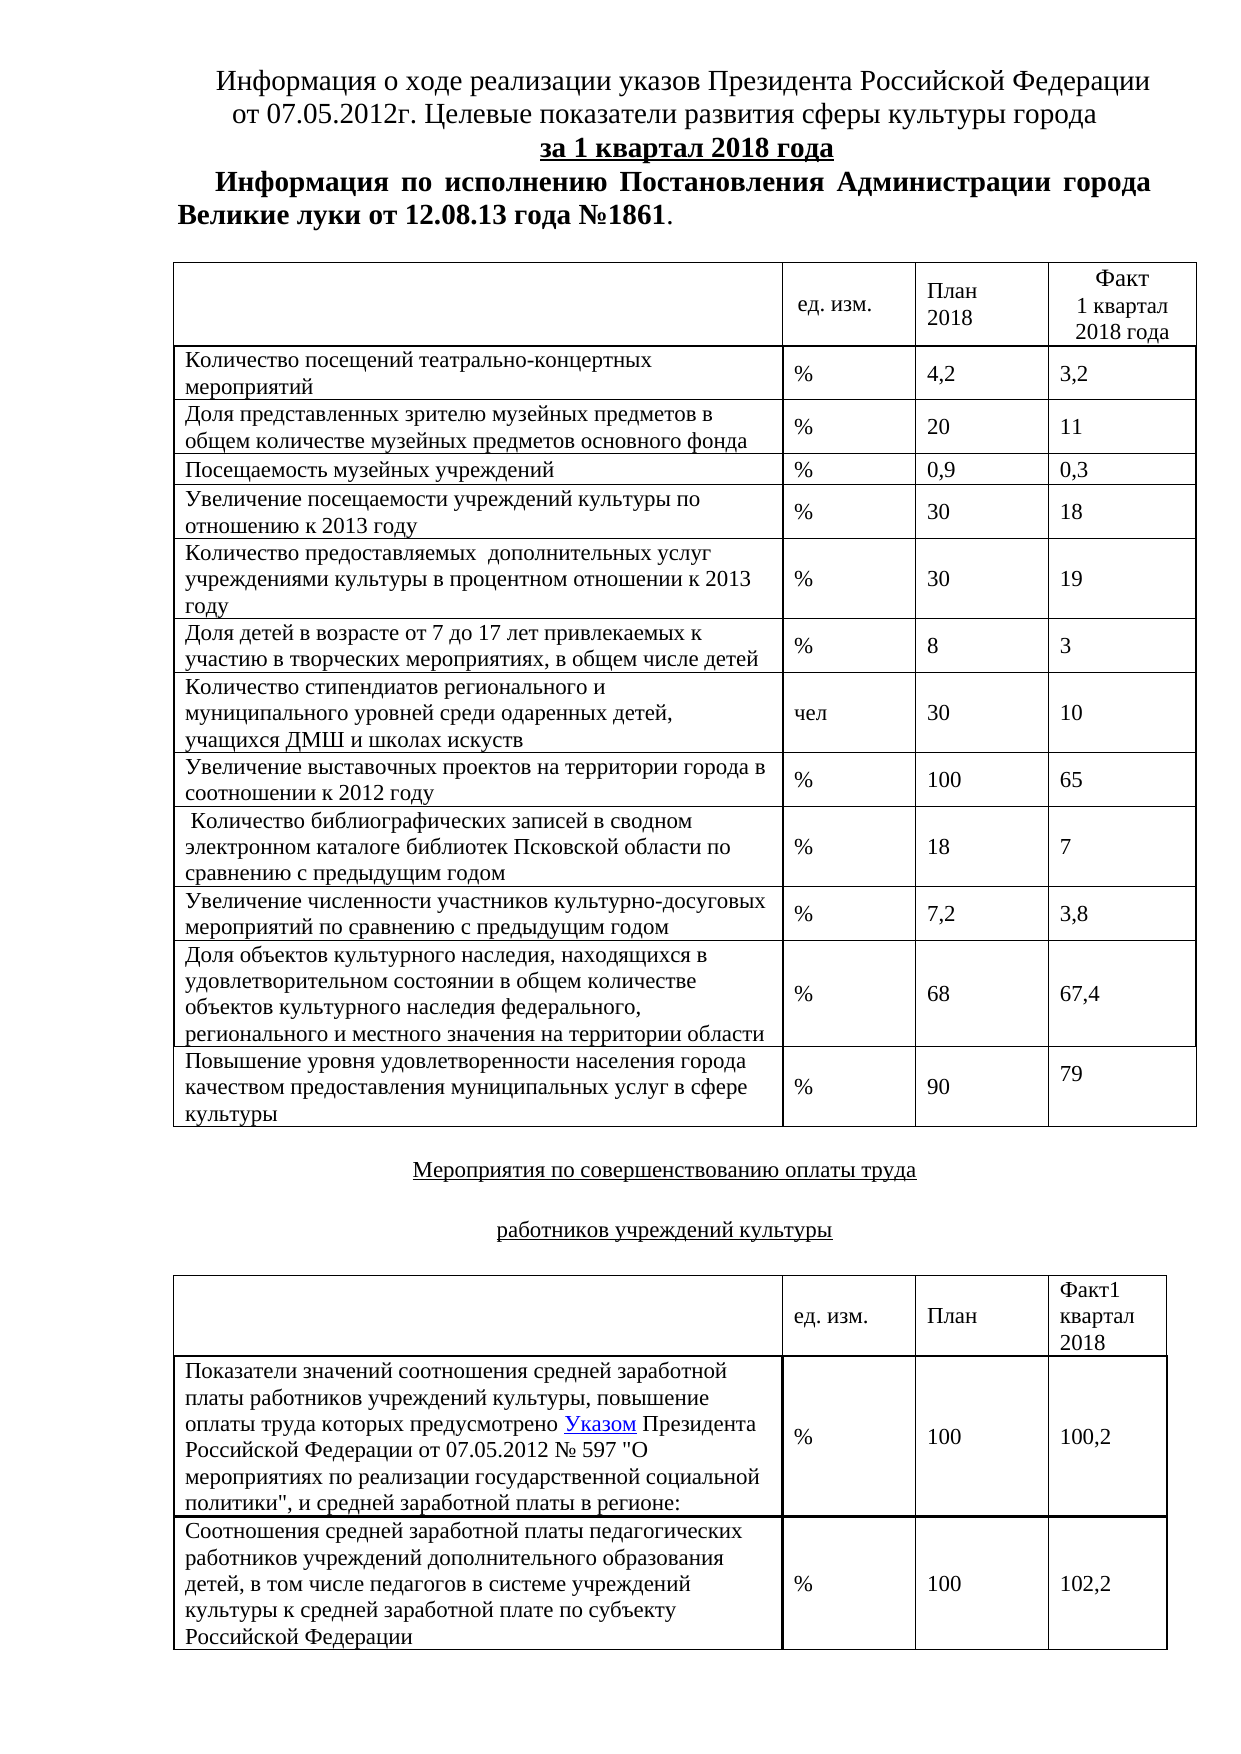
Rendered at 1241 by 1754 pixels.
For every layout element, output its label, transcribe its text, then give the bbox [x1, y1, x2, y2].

text работников учреждений культуры [177, 1216, 1152, 1242]
table_cell 65 [1049, 753, 1195, 806]
table_cell % [784, 539, 915, 618]
table_cell Увеличение выставочных проектов на территории города в соотношении к 2012 году [175, 753, 782, 806]
table_cell % [784, 941, 915, 1046]
table_header ед. изм. [783, 1276, 915, 1355]
table_header План [916, 1276, 1048, 1355]
table_cell 3,8 [1049, 887, 1195, 939]
table_cell % [784, 887, 915, 939]
table_cell 18 [1049, 485, 1195, 538]
text Мероприятия по совершенствованию оплаты труда [177, 1156, 1152, 1183]
table_cell 100 [916, 1357, 1048, 1515]
table_cell 79 [1049, 1047, 1196, 1126]
table_cell 30 [916, 539, 1048, 618]
table_cell Количество посещений театрально-концертных мероприятий [175, 347, 782, 399]
table_cell % [784, 485, 915, 538]
table_cell Увеличение численности участников культурно-досуговых мероприятий по сравнению с предыдущим годом [175, 887, 782, 939]
table_header План 2018 [916, 263, 1048, 344]
table_cell Показатели значений соотношения средней заработной платы работников учреждений культуры, повышение оплаты труда которых предусмотрено Указом Президента Российской Федерации от 07.05.2012 № 597 "О мероприятиях по реализации государственной социальной политики", и средней заработной платы в регионе: [175, 1357, 781, 1515]
table_cell 7 [1049, 807, 1195, 886]
table_cell Количество библиографических записей в сводном электронном каталоге библиотек Псковской области по сравнению с предыдущим годом [175, 807, 782, 886]
table_cell 3,2 [1049, 347, 1195, 399]
table_cell 100 [916, 1518, 1048, 1649]
table_cell 30 [916, 485, 1048, 538]
table_cell 4,2 [916, 347, 1048, 399]
table_cell 7,2 [916, 887, 1048, 939]
table_cell 68 [916, 941, 1048, 1046]
text Информация о ходе реализации указов Президента Российской Федерации от 07.05.2012г. Целевые показатели развития сферы культуры города [177, 63, 1152, 130]
table_cell 100,2 [1049, 1357, 1166, 1515]
table_cell % [784, 400, 915, 453]
table_cell Увеличение посещаемости учреждений культуры по отношению к 2013 году [175, 485, 782, 538]
table_cell 19 [1049, 539, 1195, 618]
table_cell Доля объектов культурного наследия, находящихся в удовлетворительном состоянии в общем количестве объектов культурного наследия федерального, регионального и местного значения на территории области [175, 941, 782, 1046]
table_cell 0,9 [916, 454, 1048, 484]
table_header [174, 263, 782, 344]
table_cell % [784, 1357, 915, 1515]
table_header Факт1 квартал 2018 [1049, 1276, 1166, 1355]
table_cell Повышение уровня удовлетворенности населения города качеством предоставления муниципальных услуг в сфере культуры [174, 1047, 782, 1126]
table_cell 102,2 [1049, 1518, 1166, 1649]
table_cell % [784, 347, 915, 399]
table_cell % [784, 753, 915, 806]
table_cell Количество стипендиатов регионального и муниципального уровней среди одаренных детей, учащихся ДМШ и школах искуств [175, 673, 782, 752]
table_cell Посещаемость музейных учреждений [175, 454, 782, 484]
table_cell 3 [1049, 619, 1195, 672]
table_cell Доля детей в возрасте от 7 до 17 лет привлекаемых к участию в творческих мероприятиях, в общем числе детей [175, 619, 782, 672]
table_cell 0,3 [1049, 454, 1195, 484]
table_cell 100 [916, 753, 1048, 806]
table_cell 67,4 [1049, 941, 1195, 1046]
table_cell 18 [916, 807, 1048, 886]
table_cell 20 [916, 400, 1048, 453]
text за 1 квартал 2018 года [177, 130, 1152, 164]
table_cell % [784, 454, 915, 484]
table_cell 30 [916, 673, 1048, 752]
table_cell Количество предоставляемых дополнительных услуг учреждениями культуры в процентном отношении к 2013 году [175, 539, 782, 618]
table_cell 11 [1049, 400, 1195, 453]
table_cell чел [784, 673, 915, 752]
table_cell % [784, 1047, 915, 1126]
table_header [174, 1276, 782, 1355]
table_header ед. изм. [783, 263, 915, 344]
table_cell % [784, 1518, 915, 1649]
table_cell 90 [916, 1047, 1048, 1126]
table_cell % [784, 807, 915, 886]
table_cell 10 [1049, 673, 1195, 752]
table_cell Соотношения средней заработной платы педагогических работников учреждений дополнительного образования детей, в том числе педагогов в системе учреждений культуры к средней заработной плате по субъекту Российской Федерации [175, 1518, 781, 1649]
text Информация по исполнению Постановления Администрации города Великие луки от 12.08.13 года №1861. [177, 164, 1152, 231]
table_header Факт 1 квартал 2018 года [1049, 263, 1196, 344]
table_cell % [784, 619, 915, 672]
table_cell 8 [916, 619, 1048, 672]
table_cell Доля представленных зрителю музейных предметов в общем количестве музейных предметов основного фонда [175, 400, 782, 453]
